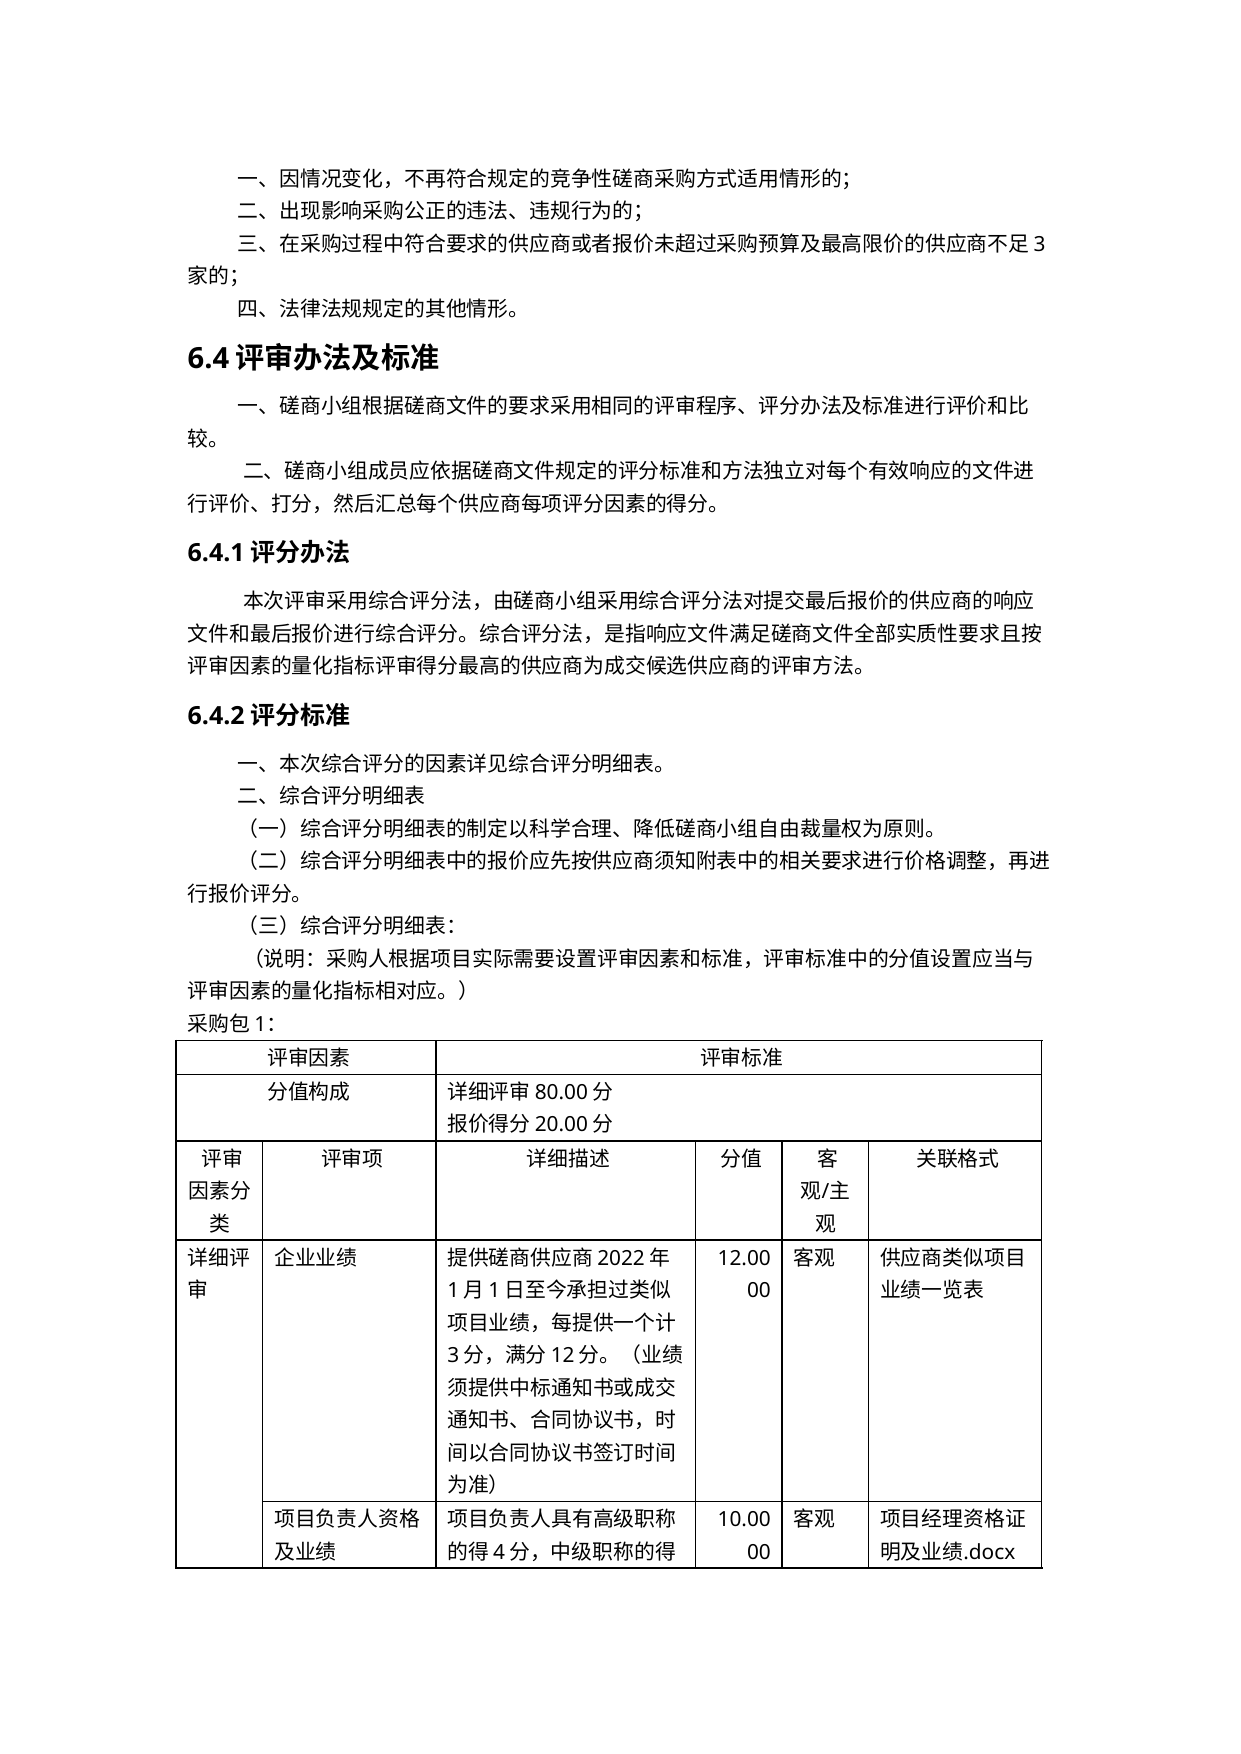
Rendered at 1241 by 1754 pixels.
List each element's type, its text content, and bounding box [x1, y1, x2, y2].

text 二、出现影响采购公正的违法、违规行为的； [187, 194, 1053, 227]
table_header 评审标准 [437, 1041, 1041, 1073]
text 一、因情况变化，不再符合规定的竞争性磋商采购方式适用情形的； [187, 162, 1053, 194]
table_cell 项目经理资格证明及业绩.docx [869, 1502, 1041, 1567]
table_cell 详细评审80.00分 报价得分20.00分 [437, 1075, 1041, 1140]
table_cell 详细描述 [437, 1142, 695, 1239]
text 采购包1： [187, 1007, 1053, 1039]
table_cell 供应商类似项目业绩一览表 [869, 1241, 1041, 1501]
table_cell 项目负责人资格及业绩 [263, 1502, 435, 1567]
table_cell 客观/主观 [783, 1142, 868, 1239]
text （说明：采购人根据项目实际需要设置评审因素和标准，评审标准中的分值设置应当与评审因素的量化指标相对应。） [187, 942, 1053, 1007]
text 一、本次综合评分的因素详见综合评分明细表。 [187, 747, 1053, 779]
table_cell 详细评审 [177, 1241, 262, 1567]
text 6.4.2评分标准 [187, 682, 1053, 747]
table_header 评审因素 [177, 1041, 435, 1073]
text 二、综合评分明细表 [187, 779, 1053, 812]
table_cell 评审项 [263, 1142, 435, 1239]
text 一、磋商小组根据磋商文件的要求采用相同的评审程序、评分办法及标准进行评价和比较。 [187, 389, 1053, 454]
table_cell 分值构成 [177, 1075, 435, 1140]
text （三）综合评分明细表： [187, 909, 1053, 942]
text 三、在采购过程中符合要求的供应商或者报价未超过采购预算及最高限价的供应商不足3家的； [187, 227, 1053, 292]
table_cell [437, 1502, 695, 1567]
text （二）综合评分明细表中的报价应先按供应商须知附表中的相关要求进行价格调整，再进行报价评分。 [187, 844, 1053, 909]
table_cell 分值 [696, 1142, 781, 1239]
table_cell 12.0000 [696, 1241, 781, 1501]
table_cell 企业业绩 [263, 1241, 435, 1501]
table_cell 客观 [783, 1502, 868, 1567]
text 6.4评审办法及标准 [187, 324, 1053, 389]
table_cell 客观 [783, 1241, 868, 1501]
text 本次评审采用综合评分法，由磋商小组采用综合评分法对提交最后报价的供应商的响应文件和最后报价进行综合评分。综合评分法，是指响应文件满足磋商文件全部实质性要求且按评审因素的量化指标评审得分最高的供应商为成交候选供应商的评审方法。 [187, 584, 1053, 682]
text 6.4.1评分办法 [187, 519, 1053, 584]
table_cell 评审因素分类 [177, 1142, 262, 1239]
table_cell 提供磋商供应商2022年1月1日至今承担过类似项目业绩，每提供一个计3分，满分12分。（业绩须提供中标通知书或成交通知书、合同协议书，时间以合同协议书签订时间为准） [437, 1241, 695, 1501]
table_cell 10.0000 [696, 1502, 781, 1567]
text 四、法律法规规定的其他情形。 [187, 292, 1053, 324]
text 二、磋商小组成员应依据磋商文件规定的评分标准和方法独立对每个有效响应的文件进行评价、打分，然后汇总每个供应商每项评分因素的得分。 [187, 454, 1053, 519]
text （一）综合评分明细表的制定以科学合理、降低磋商小组自由裁量权为原则。 [187, 812, 1053, 844]
table_cell 关联格式 [869, 1142, 1041, 1239]
